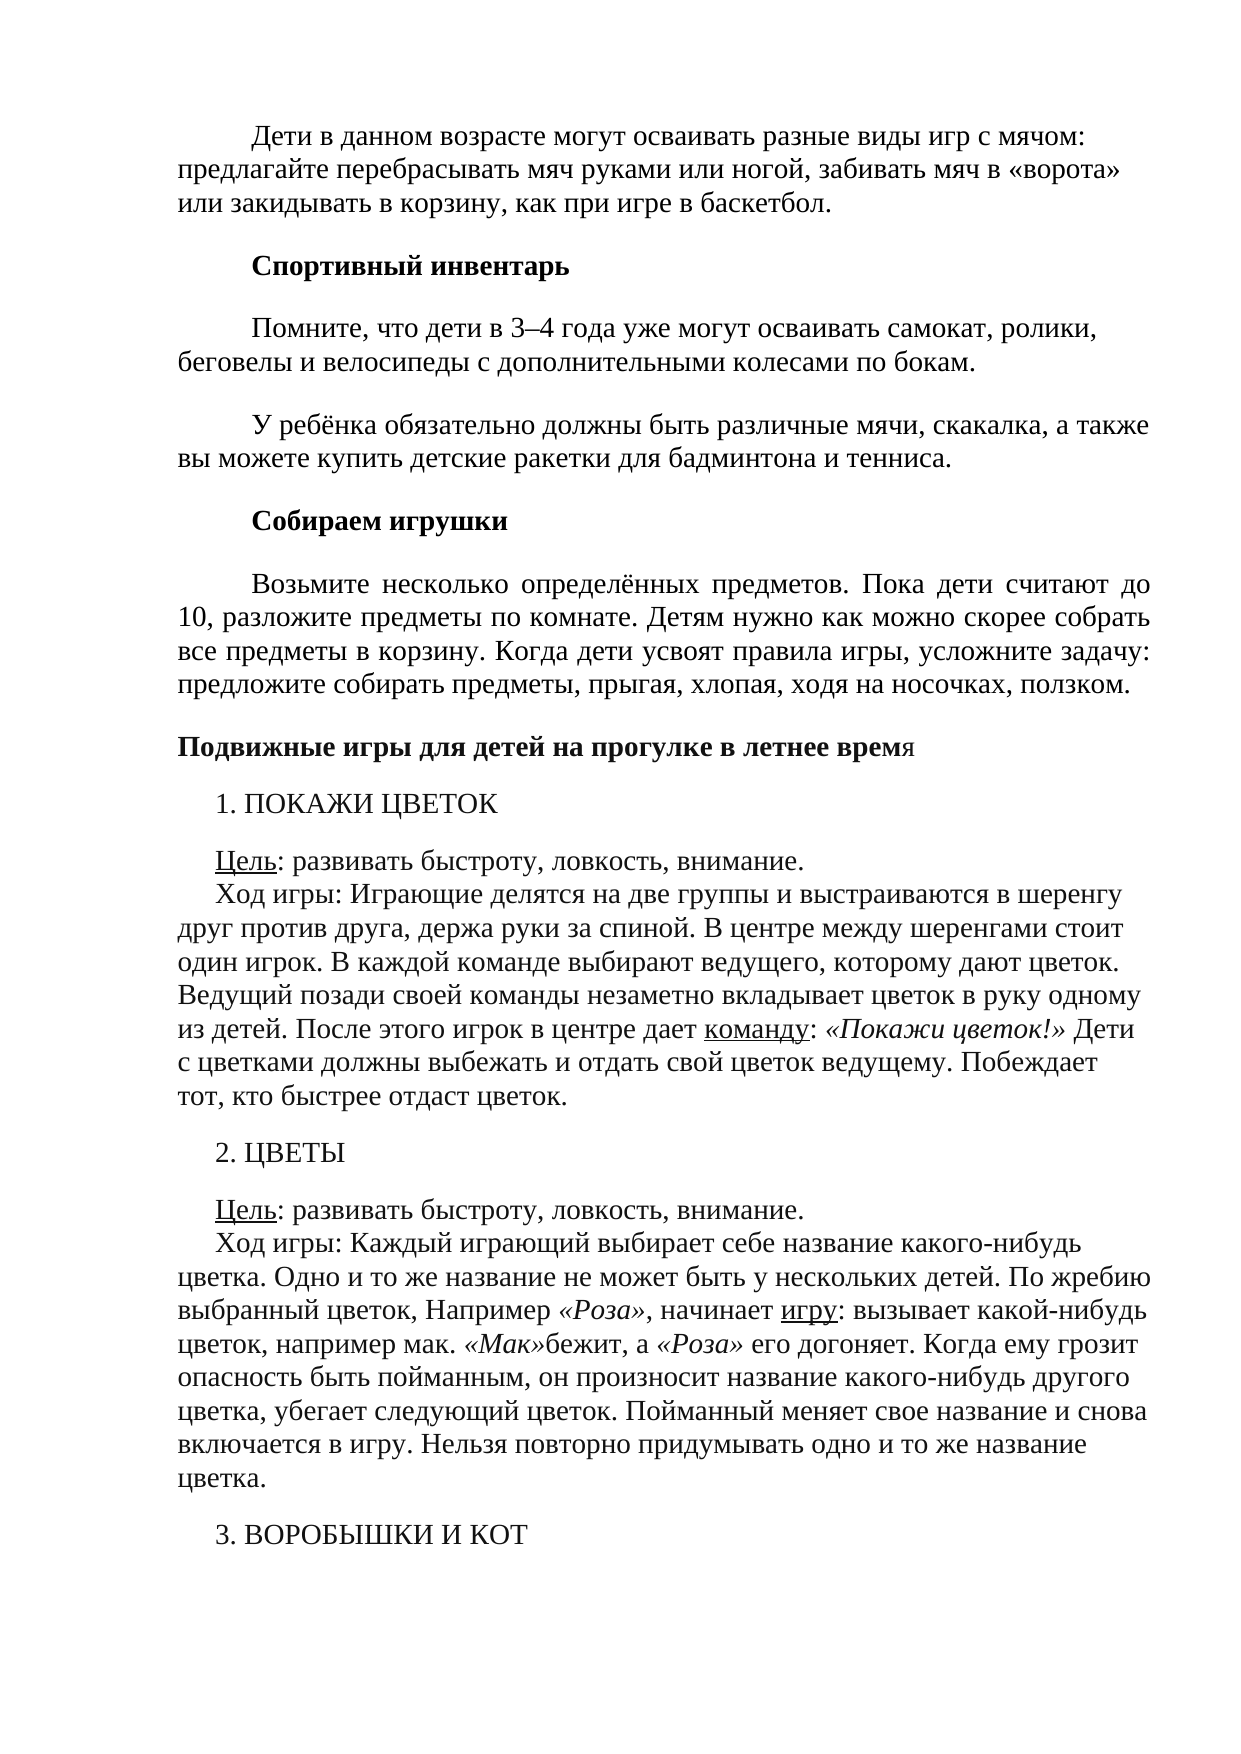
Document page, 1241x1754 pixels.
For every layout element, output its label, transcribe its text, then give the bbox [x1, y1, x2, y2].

text Помните, что дети в 3–4 года уже могут осваивать самокат, ролики, беговелы и велосипеды с дополнительными колесами по бокам. [177, 311, 1152, 378]
text Дети в данном возрасте могут осваивать разные виды игр с мячом: предлагайте перебрасывать мяч руками или ногой, забивать мяч в «ворота» или закидывать в корзину, как при игре в баскетбол. [177, 118, 1152, 219]
text Цель: развивать быстроту, ловкость, внимание. [177, 1192, 1152, 1225]
text Собираем игрушки [177, 503, 1152, 537]
text Цель: развивать быстроту, ловкость, внимание. [177, 843, 1152, 877]
text Подвижные игры для детей на прогулке в летнее время [177, 729, 1152, 763]
text Спортивный инвентарь [177, 248, 1152, 281]
text Ход игры: Каждый играющий выбирает себе название какого-нибудь цветка. Одно и то же название не может быть у нескольких детей. По жребию выбранный цветок, Например «Роза», начинает игру: вызывает какой-нибудь цветок, например мак. «Мак»бежит, а «Роза» его догоняет. Когда ему грозит опасность быть пойманным, он произносит название какого-нибудь другого цветка, убегает следующий цветок. Пойманный меняет свое название и снова включается в игру. Нельзя повторно придумывать одно и то же название цветка. [177, 1225, 1152, 1494]
text Ход игры: Играющие делятся на две группы и выстраиваются в шеренгу друг против друга, держа руки за спиной. В центре между шеренгами стоит один игрок. В каждой команде выбирают ведущего, которому дают цветок. Ведущий позади своей команды незаметно вкладывает цветок в руку одному из детей. После этого игрок в центре дает команду: «Покажи цветок!» Дети с цветками должны выбежать и отдать свой цветок ведущему. Побеждает тот, кто быстрее отдаст цветок. [177, 877, 1152, 1111]
text Возьмите несколько определённых предметов. Пока дети считают до 10, разложите предметы по комнате. Детям нужно как можно скорее собрать все предметы в корзину. Когда дети усвоят правила игры, усложните задачу: предложите собирать предметы, прыгая, хлопая, ходя на носочках, ползком. [177, 566, 1152, 700]
text У ребёнка обязательно должны быть различные мячи, скакалка, а также вы можете купить детские ракетки для бадминтона и тенниса. [177, 407, 1152, 474]
text 3. ВОРОБЫШКИ И КОТ [177, 1517, 1152, 1551]
text 1. ПОКАЖИ ЦВЕТОК [177, 786, 1152, 820]
text 2. ЦВЕТЫ [177, 1135, 1152, 1168]
